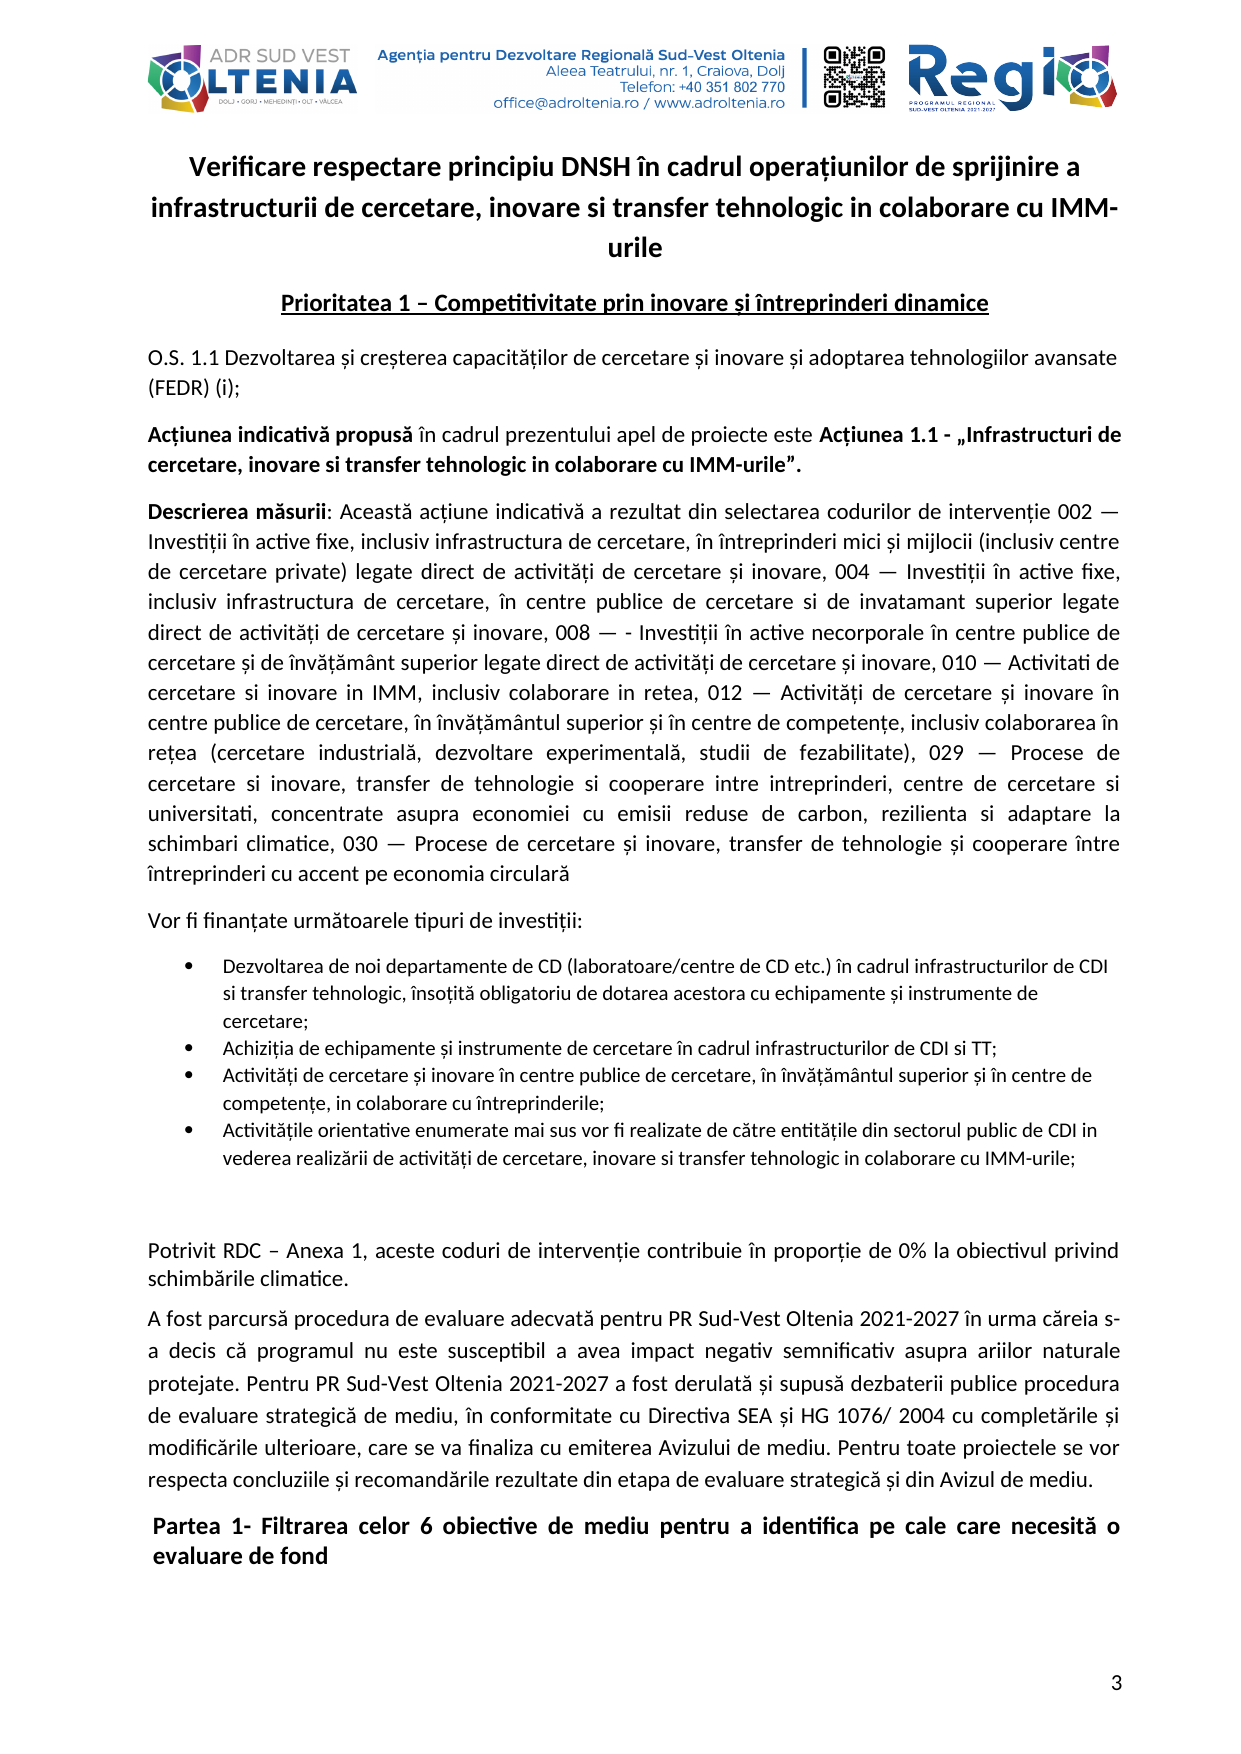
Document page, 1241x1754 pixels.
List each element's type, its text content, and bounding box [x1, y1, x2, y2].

text Vor fi finanțate următoarele tipuri de investiții: [148, 906, 1122, 934]
list Activități de cercetare și inovare în centre publice de cercetare, în învățământul superior și în centre de competențe, in colaborare cu întreprinderile; [185, 1063, 1122, 1116]
text Verificare respectare principiu DNSH în cadrul operațiunilor de sprijinire a infrastructurii de cercetare, inovare si transfer tehnologic in colaborare cu IMM-urile [148, 148, 1122, 265]
text Potrivit RDC – Anexa 1, aceste coduri de intervenție contribuie în proporție de 0% la obiectivul privind schimbările climatice. [148, 1236, 1122, 1292]
list Dezvoltarea de noi departamente de CD (laboratoare/centre de CD etc.) în cadrul infrastructurilor de CDI si transfer tehnologic, însoțită obligatoriu de dotarea acestora cu echipamente și instrumente de cercetare; [185, 953, 1122, 1033]
text Acțiunea indicativă propusă în cadrul prezentului apel de proiecte este Acțiunea 1.1 - „Infrastructuri de cercetare, inovare si transfer tehnologic in colaborare cu IMM-urile”. [148, 420, 1122, 478]
text Descrierea măsurii: Această acțiune indicativă a rezultat din selectarea codurilor de intervenție 002 —Investiții în active fixe, inclusiv infrastructura de cercetare, în întreprinderi mici și mijlocii (inclusiv centre de cercetare private) legate direct de activități de cercetare și inovare, 004 — Investiții în active fixe, inclusiv infrastructura de cercetare, în centre publice de cercetare si de invatamant superior legate direct de activități de cercetare și inovare, 008 — - Investiții în active necorporale în centre publice de cercetare și de învățământ superior legate direct de activități de cercetare și inovare, 010 — Activitati de cercetare si inovare in IMM, inclusiv colaborare in retea, 012 — Activități de cercetare și inovare în centre publice de cercetare, în învățământul superior și în centre de competențe, inclusiv colaborarea în rețea (cercetare industrială, dezvoltare experimentală, studii de fezabilitate), 029 — Procese de cercetare si inovare, transfer de tehnologie si cooperare intre intreprinderi, centre de cercetare si universitati, concentrate asupra economiei cu emisii reduse de carbon, rezilienta si adaptare la schimbari climatice, 030 — Procese de cercetare și inovare, transfer de tehnologie și cooperare între întreprinderi cu accent pe economia circulară [148, 497, 1122, 887]
picture [147, 44, 358, 114]
text Prioritatea 1 – Competitivitate prin inovare și întreprinderi dinamice [148, 287, 1122, 318]
picture [907, 44, 1118, 114]
text Partea 1- Filtrarea celor 6 obiective de mediu pentru a identifica pe cale care necesită o evaluare de fond [153, 1510, 1122, 1571]
list Activitățile orientative enumerate mai sus vor fi realizate de către entitățile din sectorul public de CDI in vederea realizării de activități de cercetare, inovare si transfer tehnologic in colaborare cu IMM-urile; [185, 1117, 1122, 1170]
picture [375, 44, 890, 114]
list Achiziția de echipamente și instrumente de cercetare în cadrul infrastructurilor de CDI si TT; [185, 1035, 1122, 1061]
text A fost parcursă procedura de evaluare adecvată pentru PR Sud-Vest Oltenia 2021-2027 în urma căreia s-a decis că programul nu este susceptibil a avea impact negativ semnificativ asupra ariilor naturale protejate. Pentru PR Sud-Vest Oltenia 2021-2027 a fost derulată și supusă dezbaterii publice procedura de evaluare strategică de mediu, în conformitate cu Directiva SEA și HG 1076/ 2004 cu completările și modificările ulterioare, care se va finaliza cu emiterea Avizului de mediu. Pentru toate proiectele se vor respecta concluziile și recomandările rezultate din etapa de evaluare strategică și din Avizul de mediu. [147, 1304, 1122, 1493]
text O.S. 1.1 Dezvoltarea și creșterea capacităților de cercetare și inovare și adoptarea tehnologiilor avansate (FEDR) (i); [148, 343, 1122, 401]
